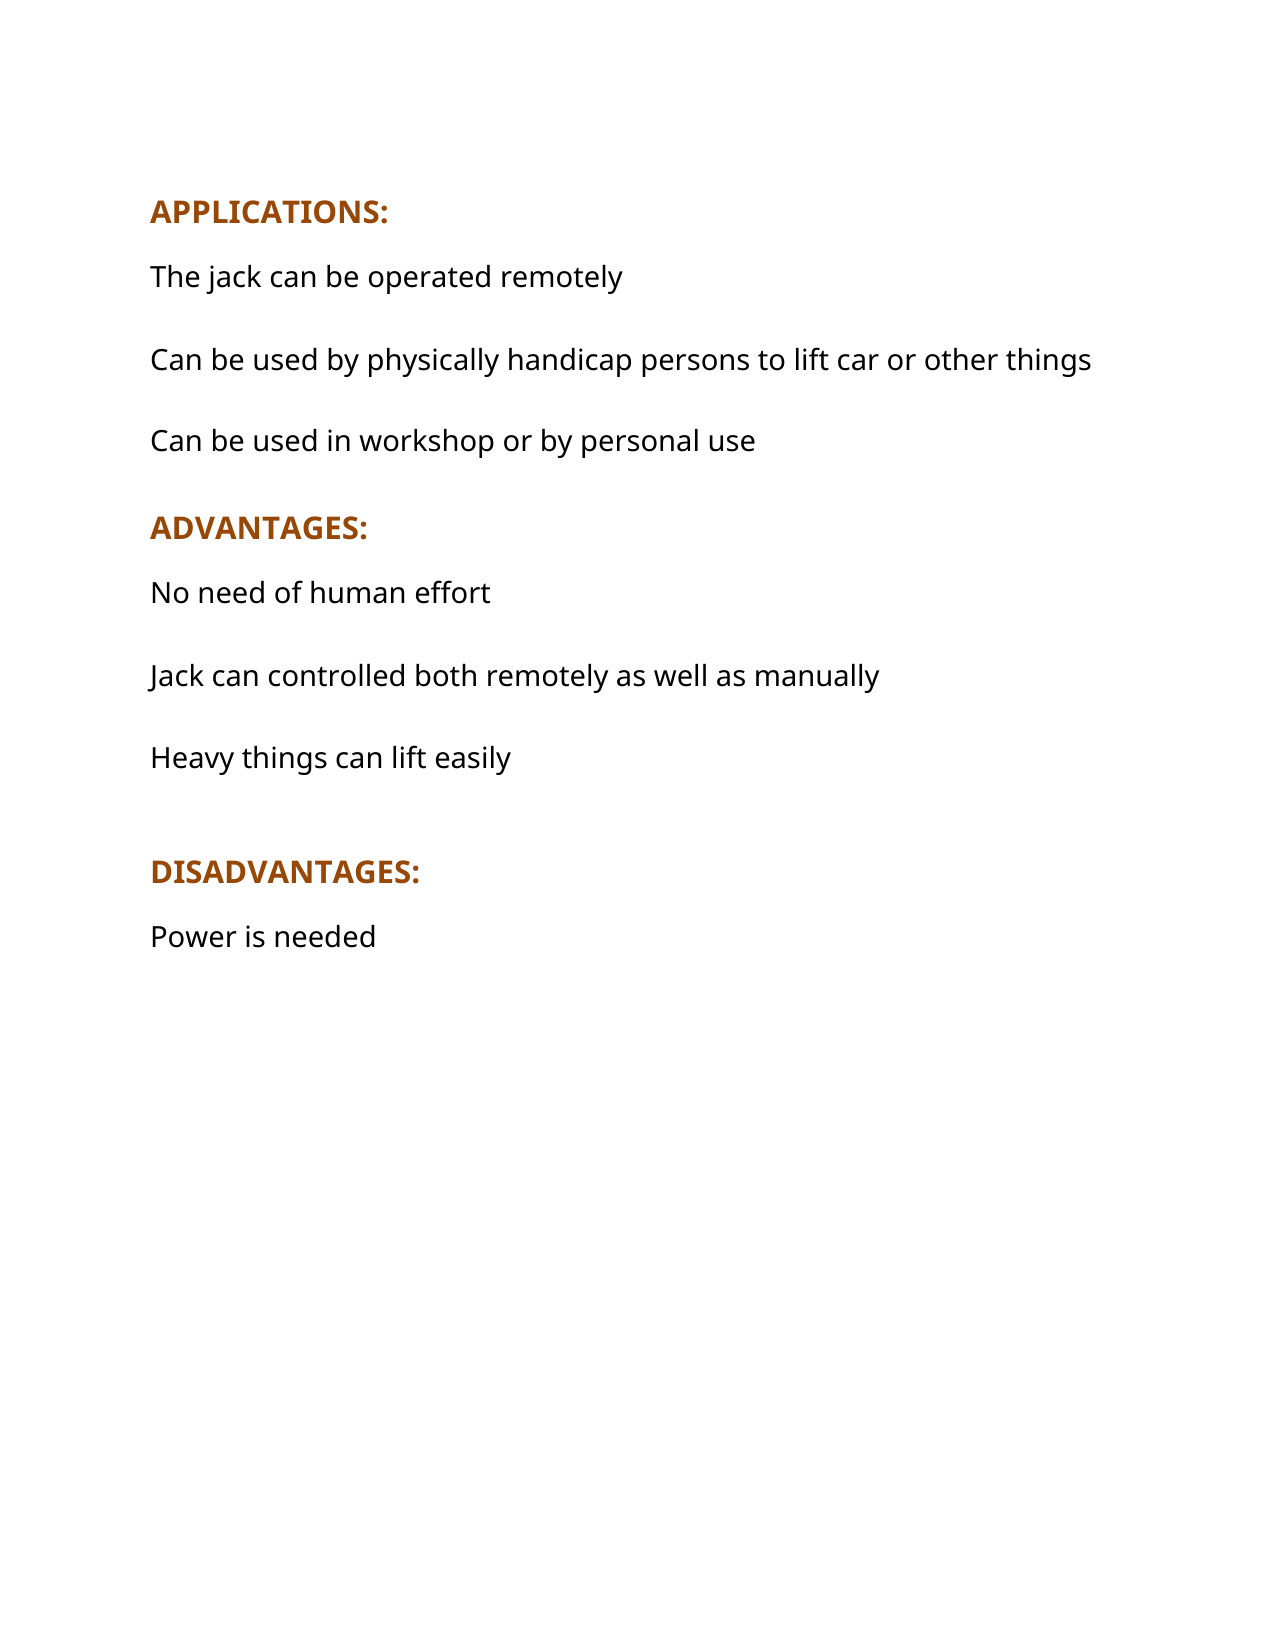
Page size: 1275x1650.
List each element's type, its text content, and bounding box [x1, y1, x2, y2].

text DISADVANTAGES: [150, 851, 1275, 891]
text Power is needed [150, 919, 1275, 955]
text Can be used in workshop or by personal use [150, 423, 1275, 459]
text Heavy things can lift easily [150, 740, 1275, 776]
text APPLICATIONS: [150, 191, 1275, 231]
text No need of human effort [150, 576, 1275, 611]
text Can be used by physically handicap persons to lift car or other things [150, 342, 1275, 377]
text The jack can be operated remotely [150, 259, 1275, 295]
text Jack can controlled both remotely as well as manually [150, 658, 1275, 693]
text ADVANTAGES: [150, 507, 1275, 547]
